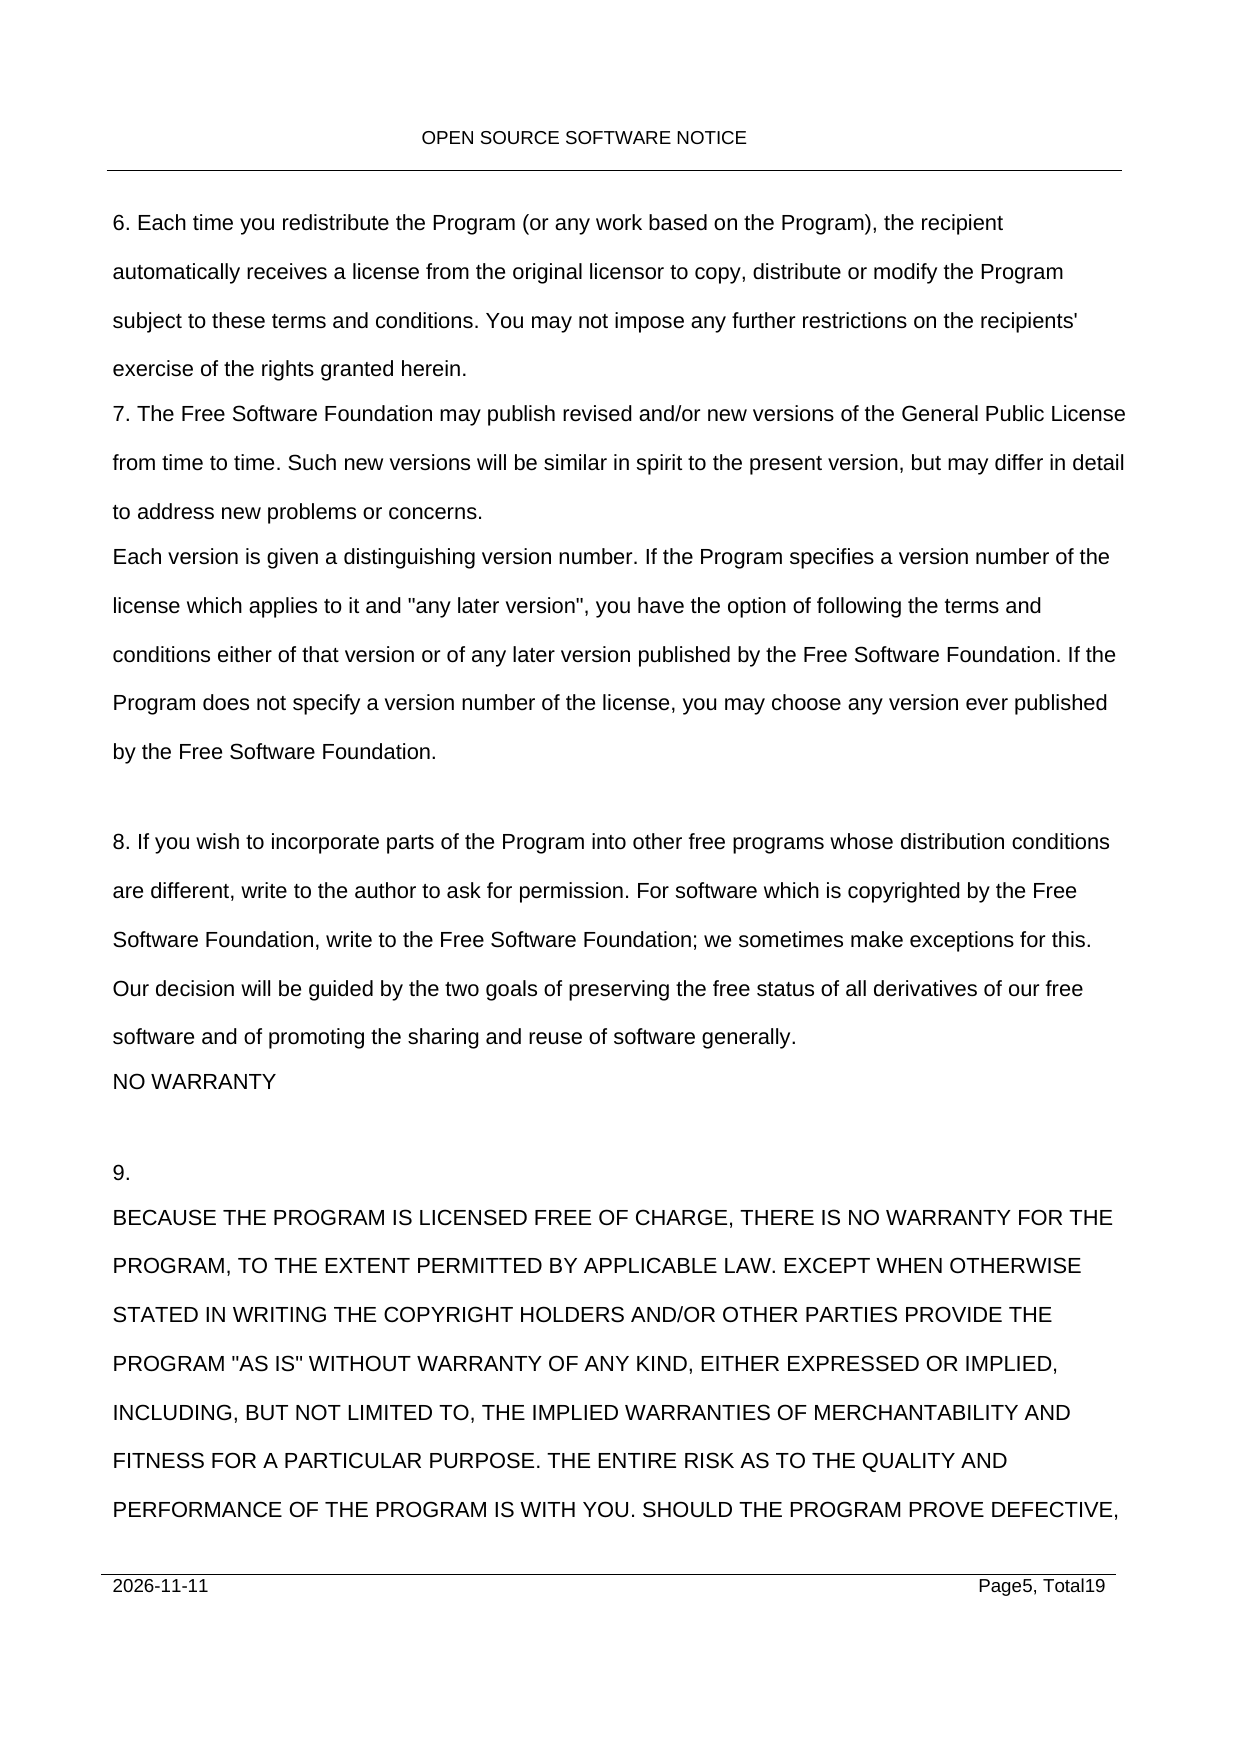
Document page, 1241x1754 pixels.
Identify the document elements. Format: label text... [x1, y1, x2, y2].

text Each version is given a distinguishing version number. If the Program specifies a version number of the license which applies to it and "any later version", you have the option of following the terms and conditions either of that version or of any later version published by the Free Software Foundation. If the Program does not specify a version number of the license, you may choose any version ever published by the Free Software Foundation. [112, 540, 1128, 768]
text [112, 1201, 1128, 1526]
text 7. The Free Software Foundation may publish revised and/or new versions of the General Public License from time to time. Such new versions will be similar in spirit to the present version, but may differ in detail to address new problems or concerns. [112, 398, 1128, 528]
text 8. If you wish to incorporate parts of the Program into other free programs whose distribution conditions are different, write to the author to ask for permission. For software which is copyrighted by the Free Software Foundation, write to the Free Software Foundation; we sometimes make exceptions for this. Our decision will be guided by the two goals of preserving the free status of all derivatives of our free software and of promoting the sharing and reuse of software generally. [112, 826, 1128, 1053]
text NO WARRANTY [112, 1066, 1128, 1098]
text 6. Each time you redistribute the Program (or any work based on the Program), the recipient automatically receives a license from the original licensor to copy, distribute or modify the Program subject to these terms and conditions. You may not impose any further restrictions on the recipients' exercise of the rights granted herein. [112, 206, 1128, 385]
text 9. [112, 1156, 1128, 1188]
